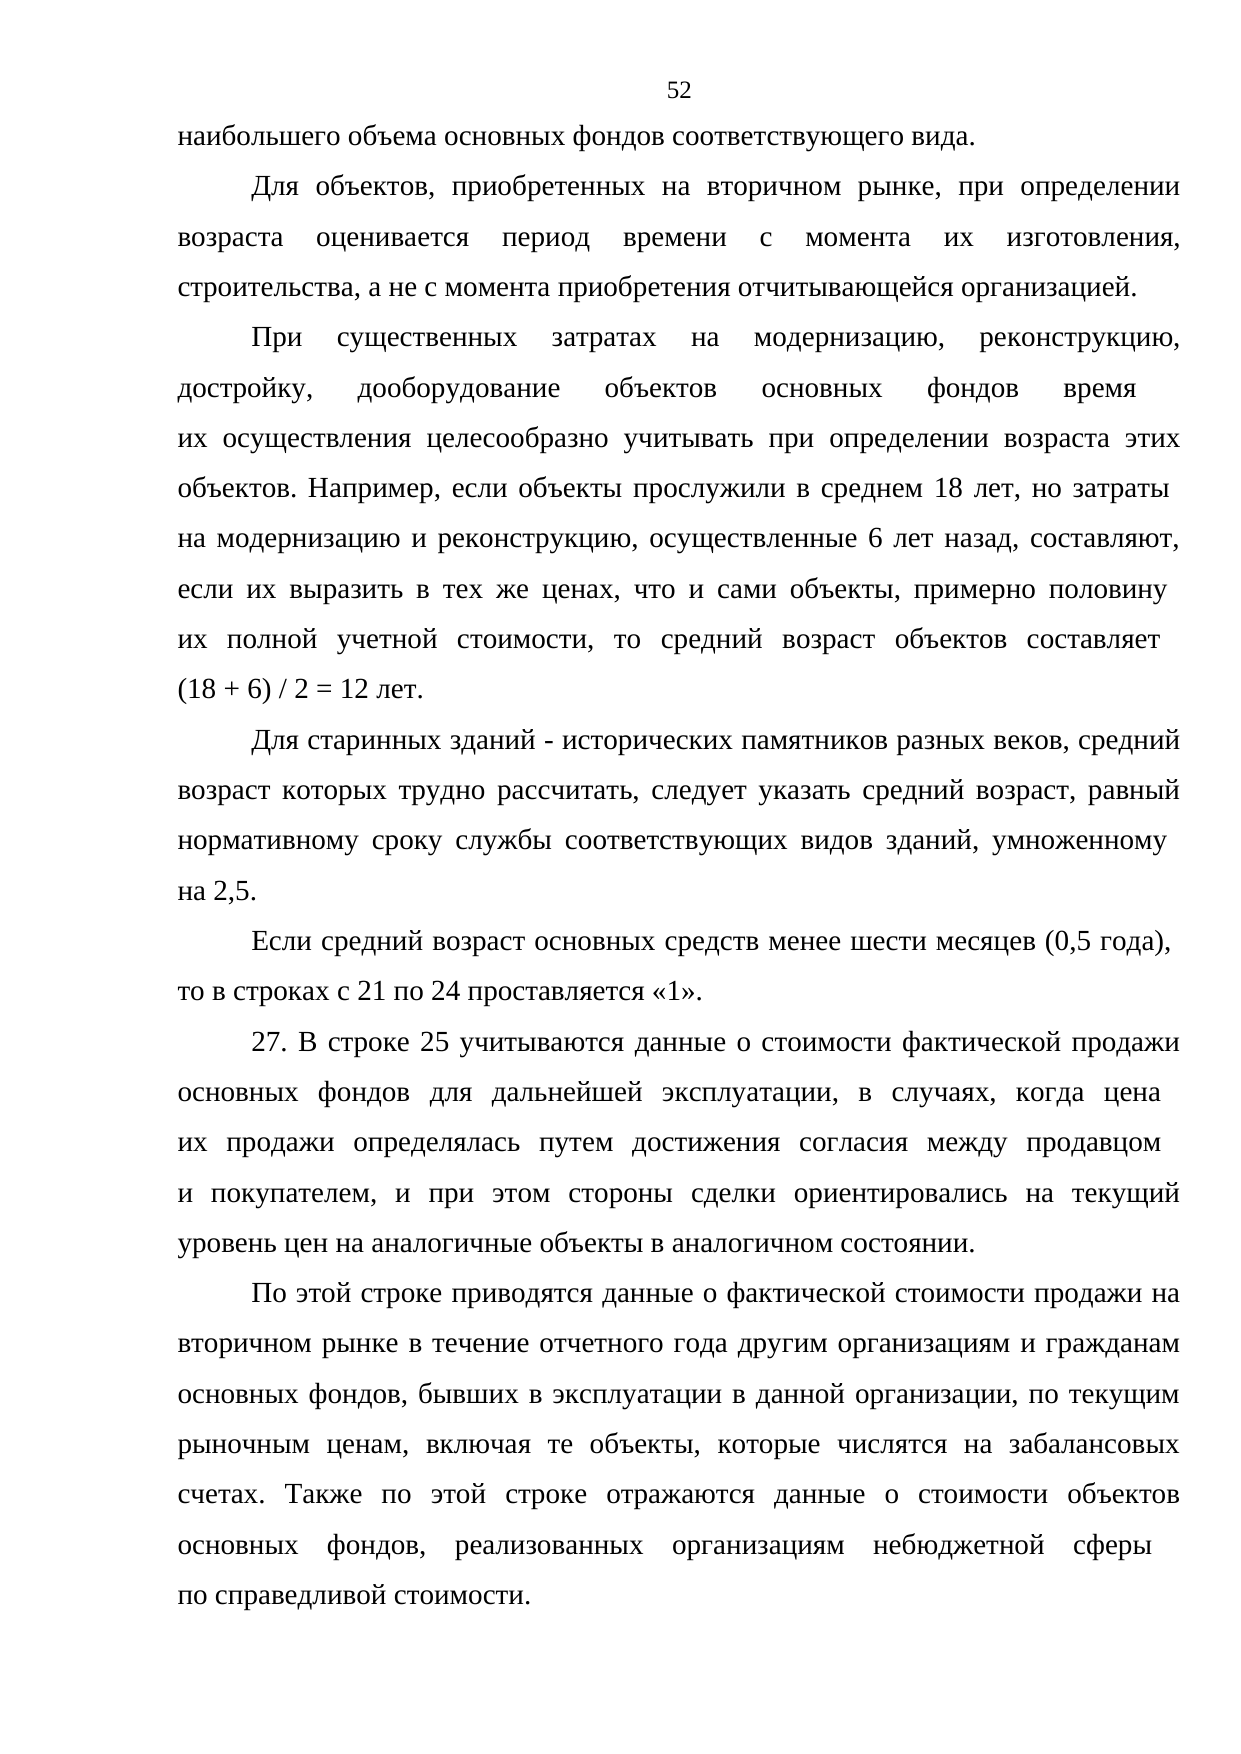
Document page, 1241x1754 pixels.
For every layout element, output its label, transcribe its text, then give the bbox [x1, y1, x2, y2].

text Для старинных зданий - исторических памятников разных веков, средний возраст которых трудно рассчитать, следует указать средний возраст, равный нормативному сроку службы соответствующих видов зданий, умноженному на 2,5. [177, 722, 1181, 906]
text По этой строке приводятся данные о фактической стоимости продажи на вторичном рынке в течение отчетного года другим организациям и гражданам основных фондов, бывших в эксплуатации в данной организации, по текущим рыночным ценам, включая те объекты, которые числятся на забалансовых счетах. Также по этой строке отражаются данные о стоимости объектов основных фондов, реализованных организациям небюджетной сферы по справедливой стоимости. [177, 1275, 1181, 1611]
text 27. В строке 25 учитываются данные о стоимости фактической продажи основных фондов для дальнейшей эксплуатации, в случаях, когда цена их продажи определялась путем достижения согласия между продавцом и покупателем, и при этом стороны сделки ориентировались на текущий уровень цен на аналогичные объекты в аналогичном состоянии. [177, 1024, 1181, 1258]
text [177, 118, 1181, 152]
text Для объектов, приобретенных на вторичном рынке, при определении возраста оценивается период времени с момента их изготовления, строительства, а не с момента приобретения отчитывающейся организацией. [177, 168, 1181, 303]
text Если средний возраст основных средств менее шести месяцев (0,5 года), то в строках с 21 по 24 проставляется «1». [177, 923, 1181, 1007]
text При существенных затратах на модернизацию, реконструкцию, достройку, дооборудование объектов основных фондов время их осуществления целесообразно учитывать при определении возраста этих объектов. Например, если объекты прослужили в среднем 18 лет, но затраты на модернизацию и реконструкцию, осуществленные 6 лет назад, составляют, если их выразить в тех же ценах, что и сами объекты, примерно половину их полной учетной стоимости, то средний возраст объектов составляет (18 + 6) / 2 = 12 лет. [177, 319, 1181, 705]
